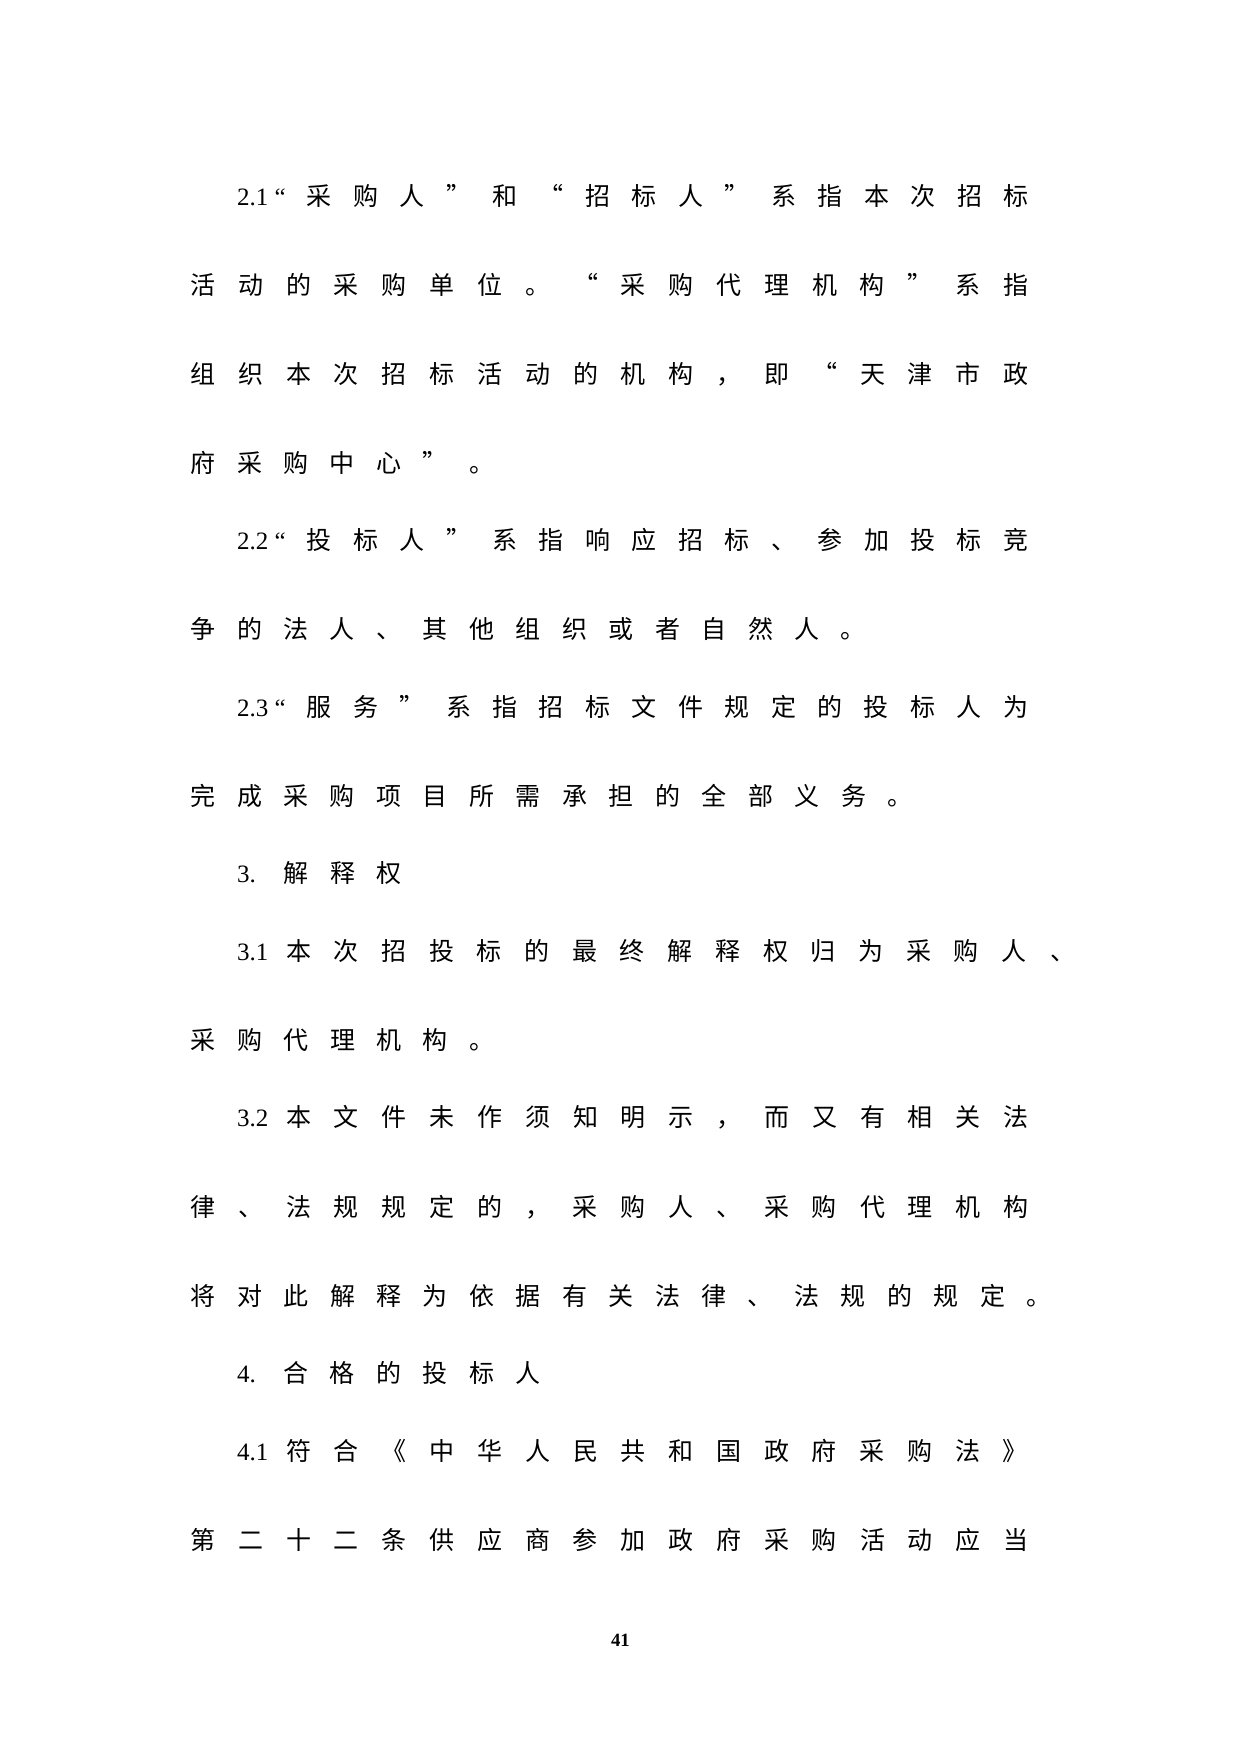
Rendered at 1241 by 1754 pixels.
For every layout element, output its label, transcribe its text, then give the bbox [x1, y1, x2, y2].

text 3. 解释权 [190, 842, 1050, 902]
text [190, 1419, 1050, 1568]
text 2.3 “服务”系指招标文件规定的投标人为完成采购项目所需承担的全部义务。 [190, 676, 1050, 824]
text 4. 合格的投标人 [190, 1342, 1050, 1401]
text 3.1 本次招投标的最终解释权归为采购人、采购代理机构。 [190, 920, 1050, 1068]
text 3.2 本文件未作须知明示，而又有相关法律、法规规定的，采购人、采购代理机构将对此解释为依据有关法律、法规的规定。 [190, 1086, 1050, 1324]
text 2.1 “采购人”和“招标人”系指本次招标活动的采购单位。“采购代理机构”系指组织本次招标活动的机构，即“天津市政府采购中心”。 [190, 164, 1050, 491]
text 2.2 “投标人”系指响应招标、参加投标竞争的法人、其他组织或者自然人。 [190, 509, 1050, 658]
